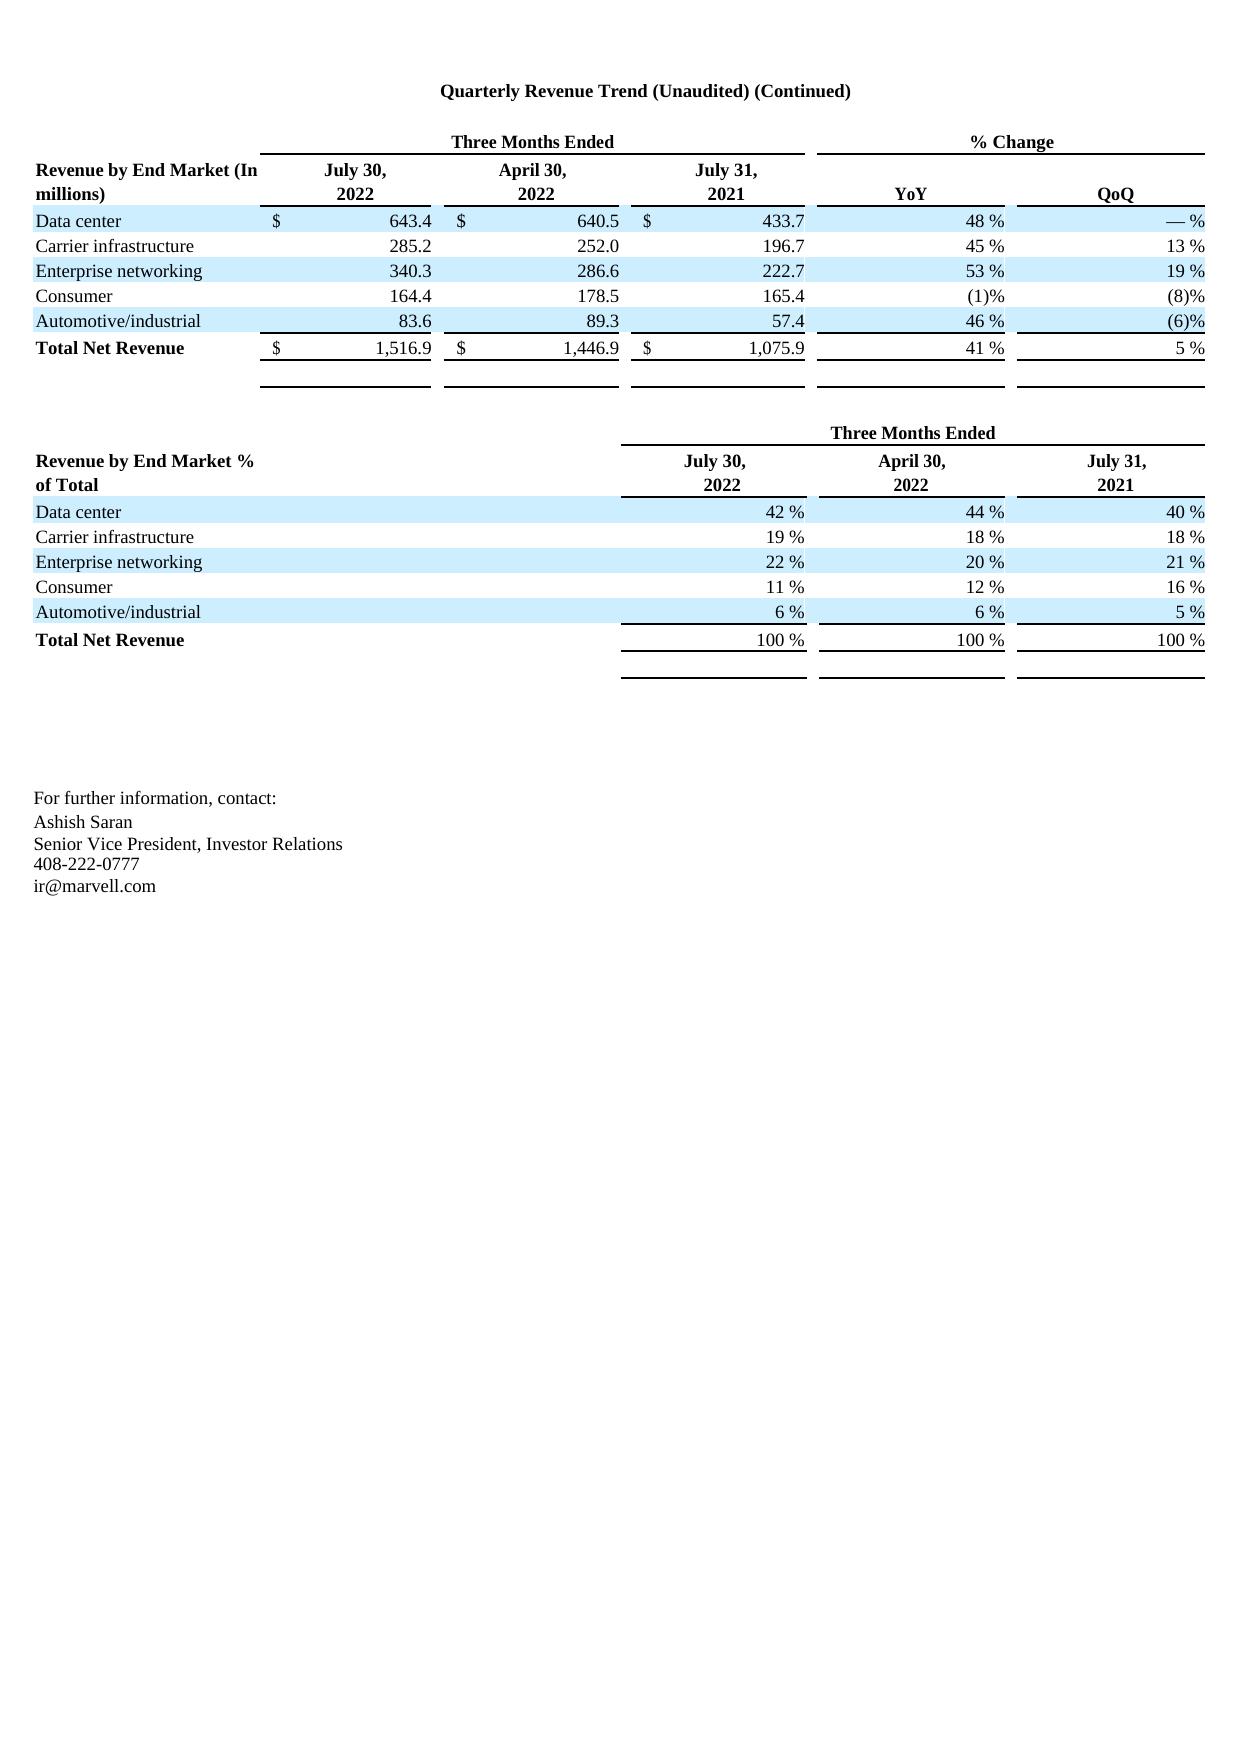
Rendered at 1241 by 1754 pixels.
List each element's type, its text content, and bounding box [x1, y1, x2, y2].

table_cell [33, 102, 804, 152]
text Senior Vice President, Investor Relations [33, 833, 1205, 854]
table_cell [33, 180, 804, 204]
text ir@marvell.com [33, 875, 1205, 897]
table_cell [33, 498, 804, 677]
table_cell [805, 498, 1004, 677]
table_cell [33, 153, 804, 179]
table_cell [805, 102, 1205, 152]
text For further information, contact: [33, 787, 1205, 808]
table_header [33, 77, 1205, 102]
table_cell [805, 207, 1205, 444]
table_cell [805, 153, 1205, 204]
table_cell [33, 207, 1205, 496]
text Ashish Saran [33, 811, 1205, 832]
text 408-222-0777 [33, 854, 1205, 875]
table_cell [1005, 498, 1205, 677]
